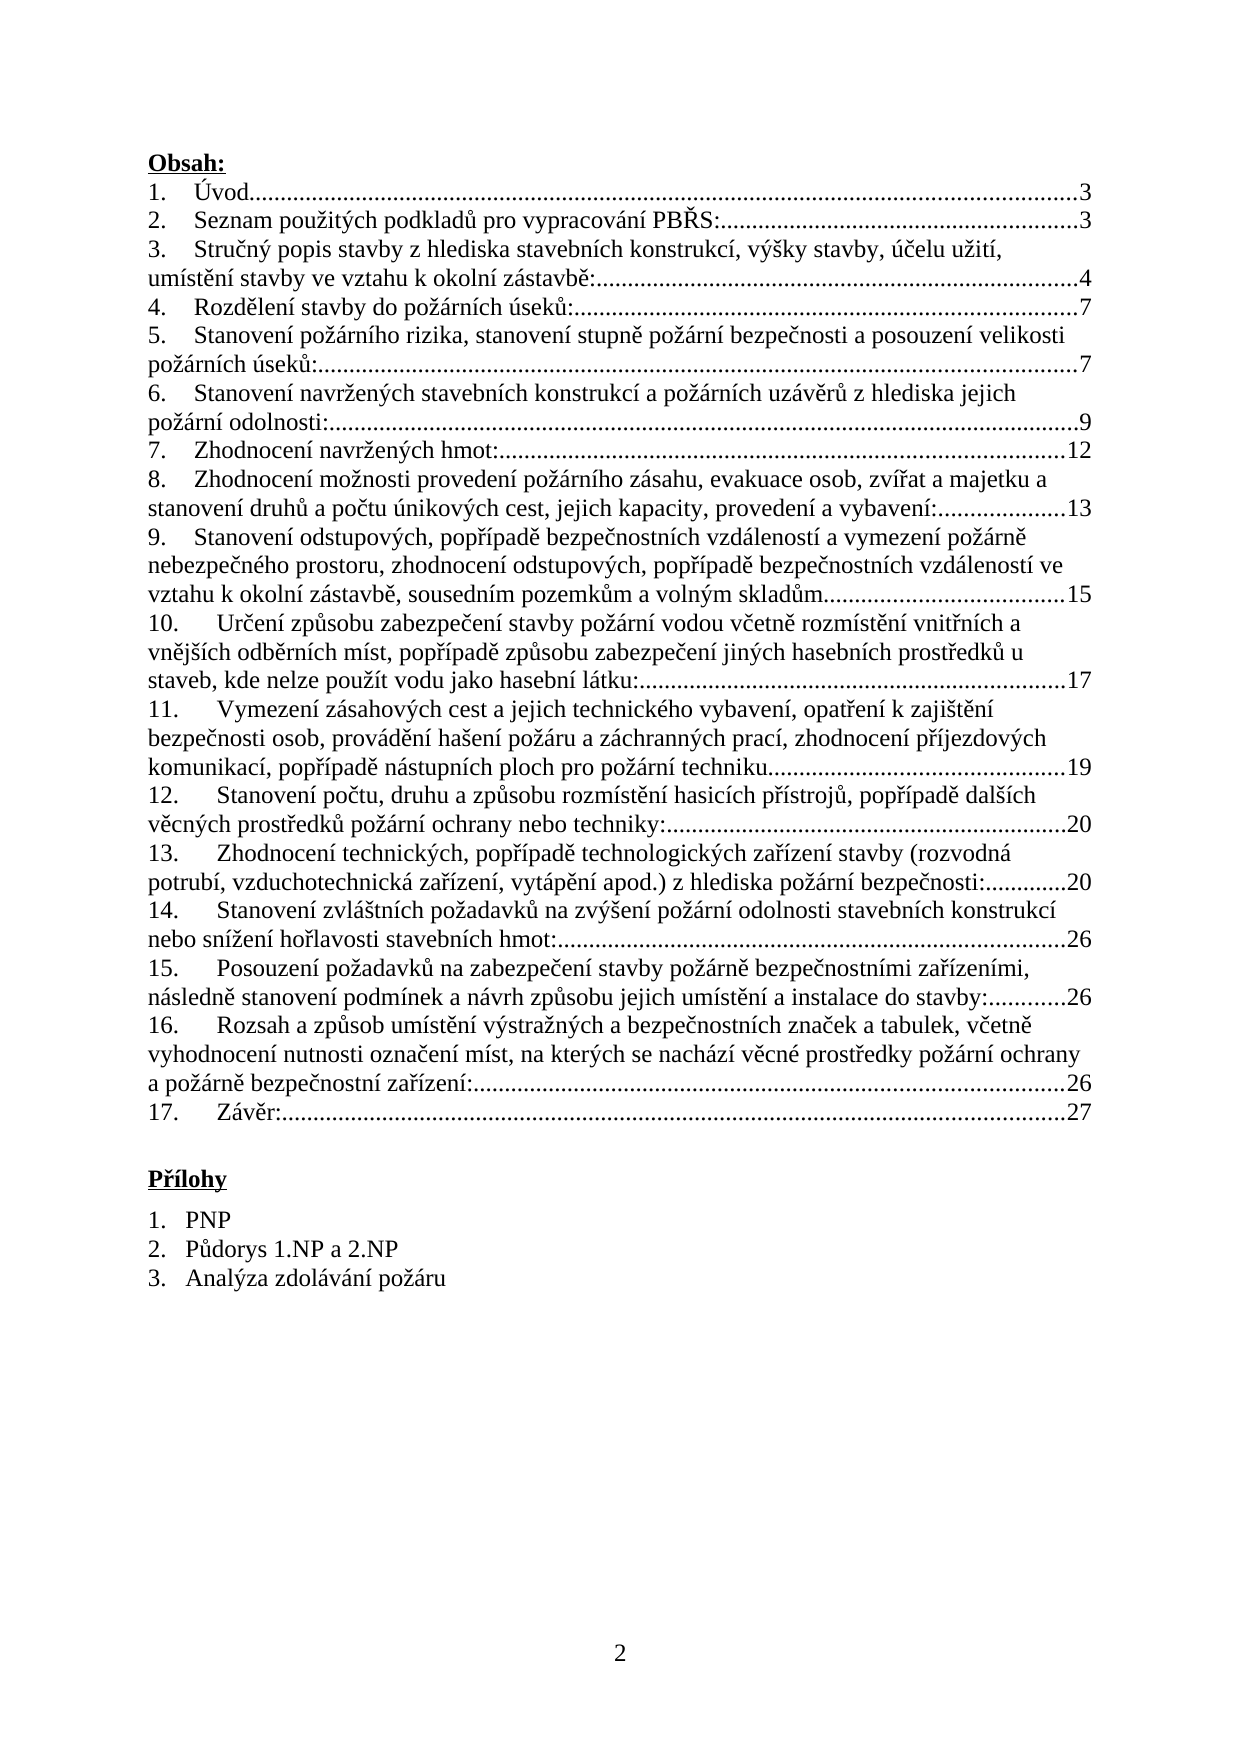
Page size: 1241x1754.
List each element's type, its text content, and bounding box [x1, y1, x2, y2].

text 6. Stanovení navržených stavebních konstrukcí a požárních uzávěrů z hlediska jejich požární odolnosti: 9 [148, 378, 1093, 436]
list PNP [148, 1205, 1093, 1234]
text Obsah: [148, 148, 1093, 177]
text 10. Určení způsobu zabezpečení stavby požární vodou včetně rozmístění vnitřních a vnějších odběrních míst, popřípadě způsobu zabezpečení jiných hasebních prostředků u staveb, kde nelze použít vodu jako hasební látku: 17 [148, 608, 1093, 694]
list Půdorys 1.NP a 2.NP [148, 1234, 1093, 1263]
text 15. Posouzení požadavků na zabezpečení stavby požárně bezpečnostními zařízeními, následně stanovení podmínek a návrh způsobu jejich umístění a instalace do stavby: 26 [148, 953, 1093, 1011]
text 9. Stanovení odstupových, popřípadě bezpečnostních vzdáleností a vymezení požárně nebezpečného prostoru, zhodnocení odstupových, popřípadě bezpečnostních vzdáleností ve vztahu k okolní zástavbě, sousedním pozemkům a volným skladům 15 [148, 522, 1093, 608]
text 3. Stručný popis stavby z hlediska stavebních konstrukcí, výšky stavby, účelu užití, umístění stavby ve vztahu k okolní zástavbě: 4 [148, 234, 1093, 292]
text 16. Rozsah a způsob umístění výstražných a bezpečnostních značek a tabulek, včetně vyhodnocení nutnosti označení míst, na kterých se nachází věcné prostředky požární ochrany a požárně bezpečnostní zařízení: 26 [148, 1011, 1093, 1097]
text 4. Rozdělení stavby do požárních úseků: 7 [148, 292, 1093, 321]
text 17. Závěr: 27 [148, 1097, 1093, 1126]
text 7. Zhodnocení navržených hmot: 12 [148, 436, 1093, 464]
text 2. Seznam použitých podkladů pro vypracování PBŘS: 3 [148, 206, 1093, 234]
text 14. Stanovení zvláštních požadavků na zvýšení požární odolnosti stavebních konstrukcí nebo snížení hořlavosti stavebních hmot: 26 [148, 896, 1093, 953]
text 12. Stanovení počtu, druhu a způsobu rozmístění hasicích přístrojů, popřípadě dalších věcných prostředků požární ochrany nebo techniky: 20 [148, 781, 1093, 838]
text 11. Vymezení zásahových cest a jejich technického vybavení, opatření k zajištění bezpečnosti osob, provádění hašení požáru a záchranných prací, zhodnocení příjezdových komunikací, popřípadě nástupních ploch pro požární techniku 19 [148, 694, 1093, 781]
text 5. Stanovení požárního rizika, stanovení stupně požární bezpečnosti a posouzení velikosti požárních úseků: 7 [148, 321, 1093, 378]
subtitle Přílohy [148, 1167, 1093, 1192]
text 13. Zhodnocení technických, popřípadě technologických zařízení stavby (rozvodná potrubí, vzduchotechnická zařízení, vytápění apod.) z hlediska požární bezpečnosti: 20 [148, 838, 1093, 896]
list Analýza zdolávání požáru [148, 1263, 1093, 1292]
text 8. Zhodnocení možnosti provedení požárního zásahu, evakuace osob, zvířat a majetku a stanovení druhů a počtu únikových cest, jejich kapacity, provedení a vybavení: 13 [148, 464, 1093, 522]
text 1. Úvod 3 [148, 177, 1093, 206]
